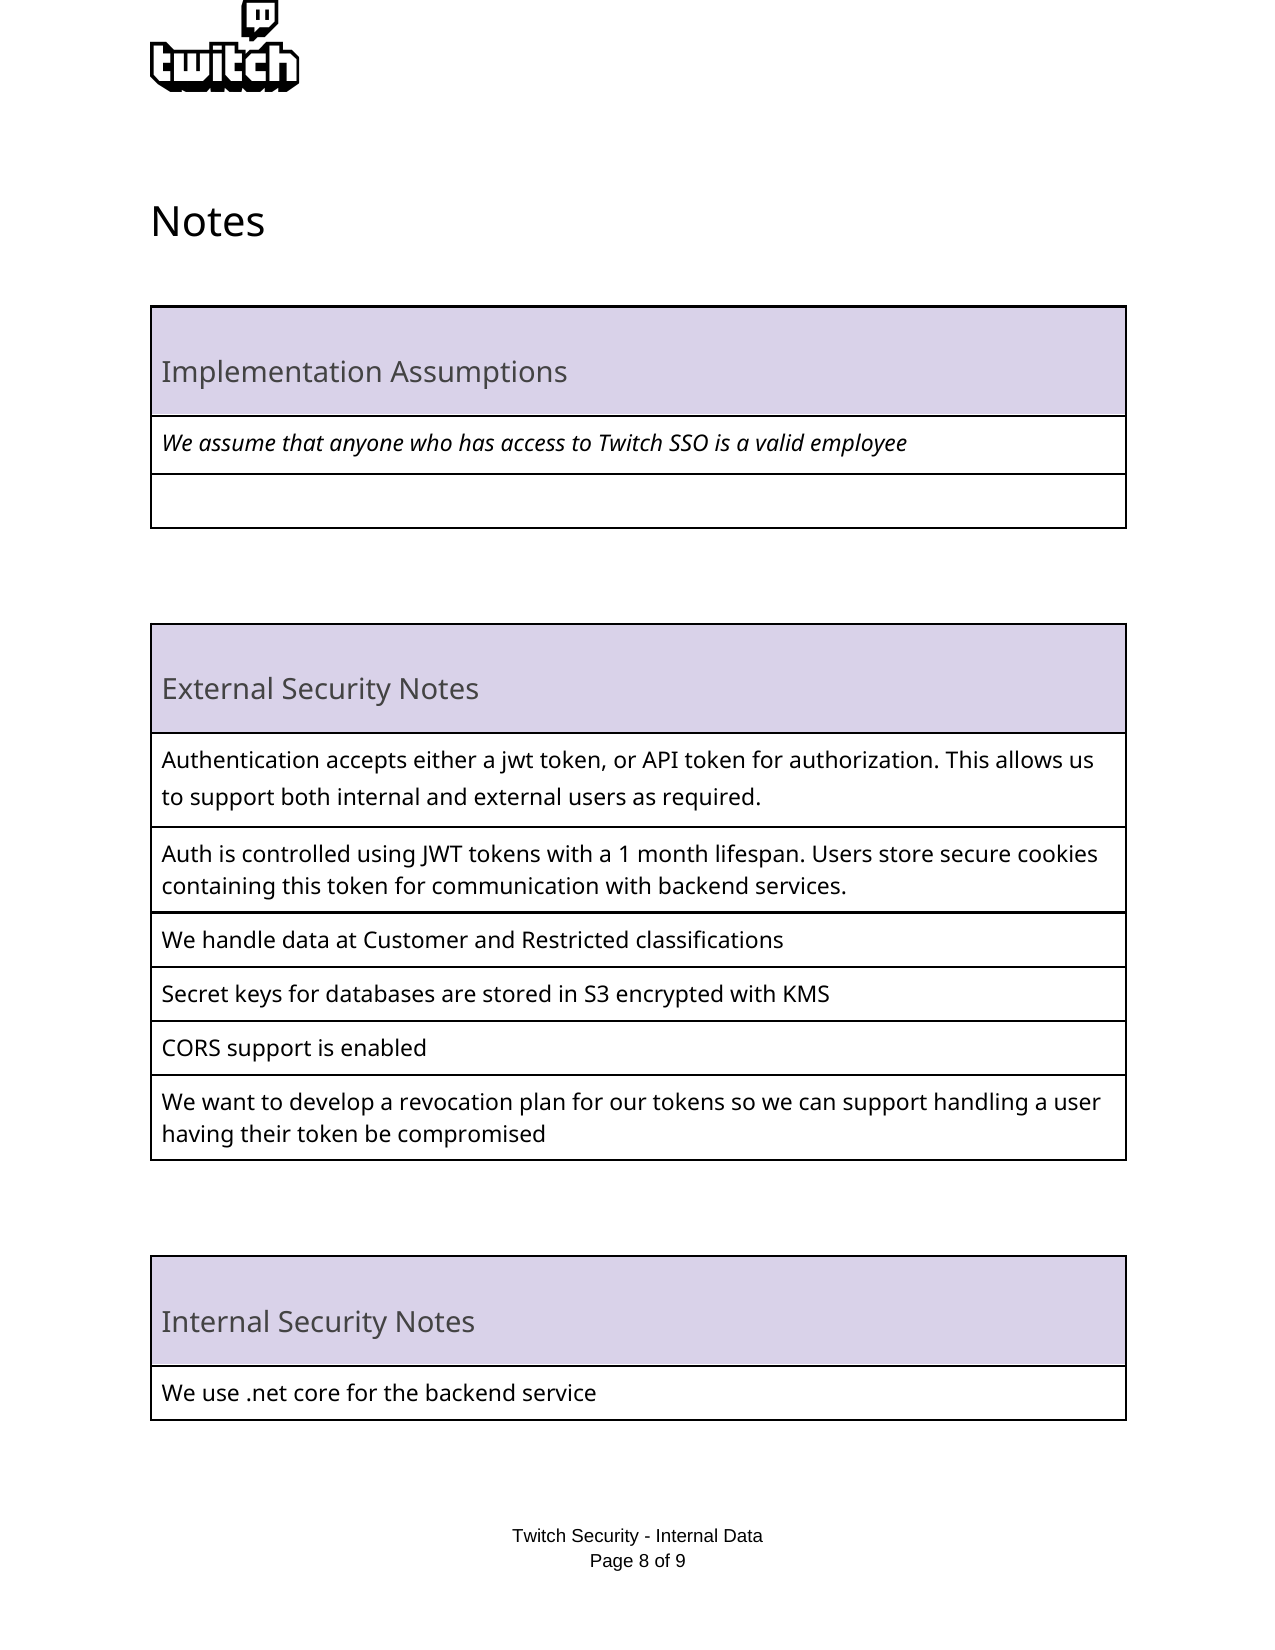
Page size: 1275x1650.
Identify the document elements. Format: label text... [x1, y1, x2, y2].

table_cell We want to develop a revocation plan for our tokens so we can support handling a user having their token be compromised [152, 1076, 1125, 1159]
table_cell Auth is controlled using JWT tokens with a 1 month lifespan. Users store secure cookies containing this token for communication with backend services. [152, 828, 1125, 911]
table_header Internal Security Notes [152, 1257, 1125, 1364]
table_cell Secret keys for databases are stored in S3 encrypted with KMS [152, 968, 1125, 1020]
table_header Implementation Assumptions [152, 308, 1125, 414]
table_cell CORS support is enabled [152, 1022, 1125, 1074]
table_cell We assume that anyone who has access to Twitch SSO is a valid employee [152, 417, 1125, 473]
table_cell We use .net core for the backend service [152, 1367, 1125, 1419]
picture [150, 0, 300, 92]
table_header External Security Notes [152, 625, 1125, 732]
table_cell [152, 475, 1125, 527]
subtitle Notes [150, 192, 1125, 248]
table_cell We handle data at Customer and Restricted classifications [152, 914, 1125, 966]
table_cell Authentication accepts either a jwt token, or API token for authorization. This allows us to support both internal and external users as required. [152, 734, 1125, 826]
